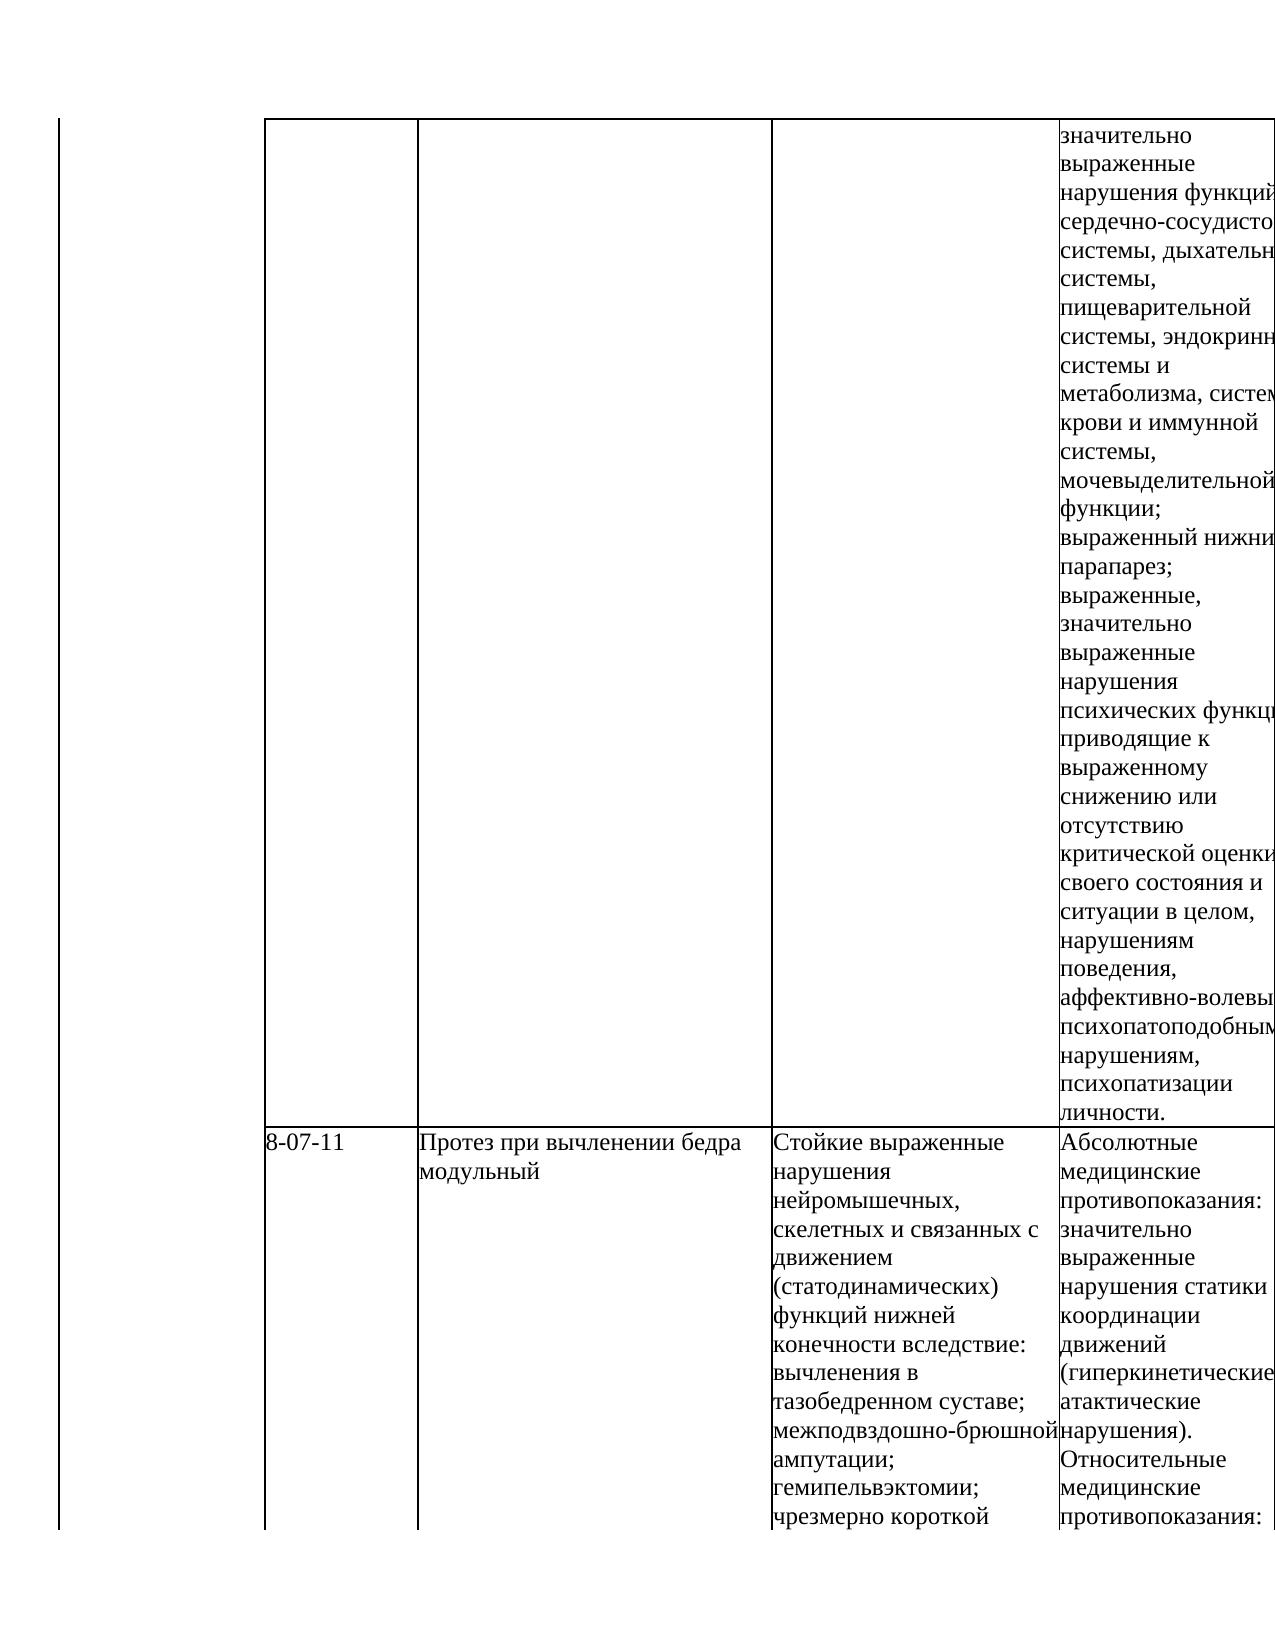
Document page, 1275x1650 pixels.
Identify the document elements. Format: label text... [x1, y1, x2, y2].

table_cell Абсолютные медицинские противопоказания: значительно выраженные нарушения статики и координации движений (гиперкинетические, атактические нарушения). [1060, 1128, 1274, 1444]
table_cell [1060, 1444, 1274, 1530]
table_cell 8-07-11 [266, 1128, 417, 1530]
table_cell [1060, 120, 1274, 1126]
table_cell Протез при вычленении бедра модульный [419, 1128, 771, 1530]
table_cell Стойкие выраженные нарушения нейромышечных, скелетных и связанных с движением (статодинамических) функций нижней конечности вследствие: вычленения в тазобедренном суставе; межподвздошно-брюшной ампутации; гемипельвэктомии; чрезмерно короткой культи бедра (уровень опила бедренной кости находится ниже уровня седалищного бугра менее чем на 6 см) культи в том числе атипичной, при потенциальном достижении 1 - 3 уровня двигательной активности. [773, 1128, 1059, 1530]
